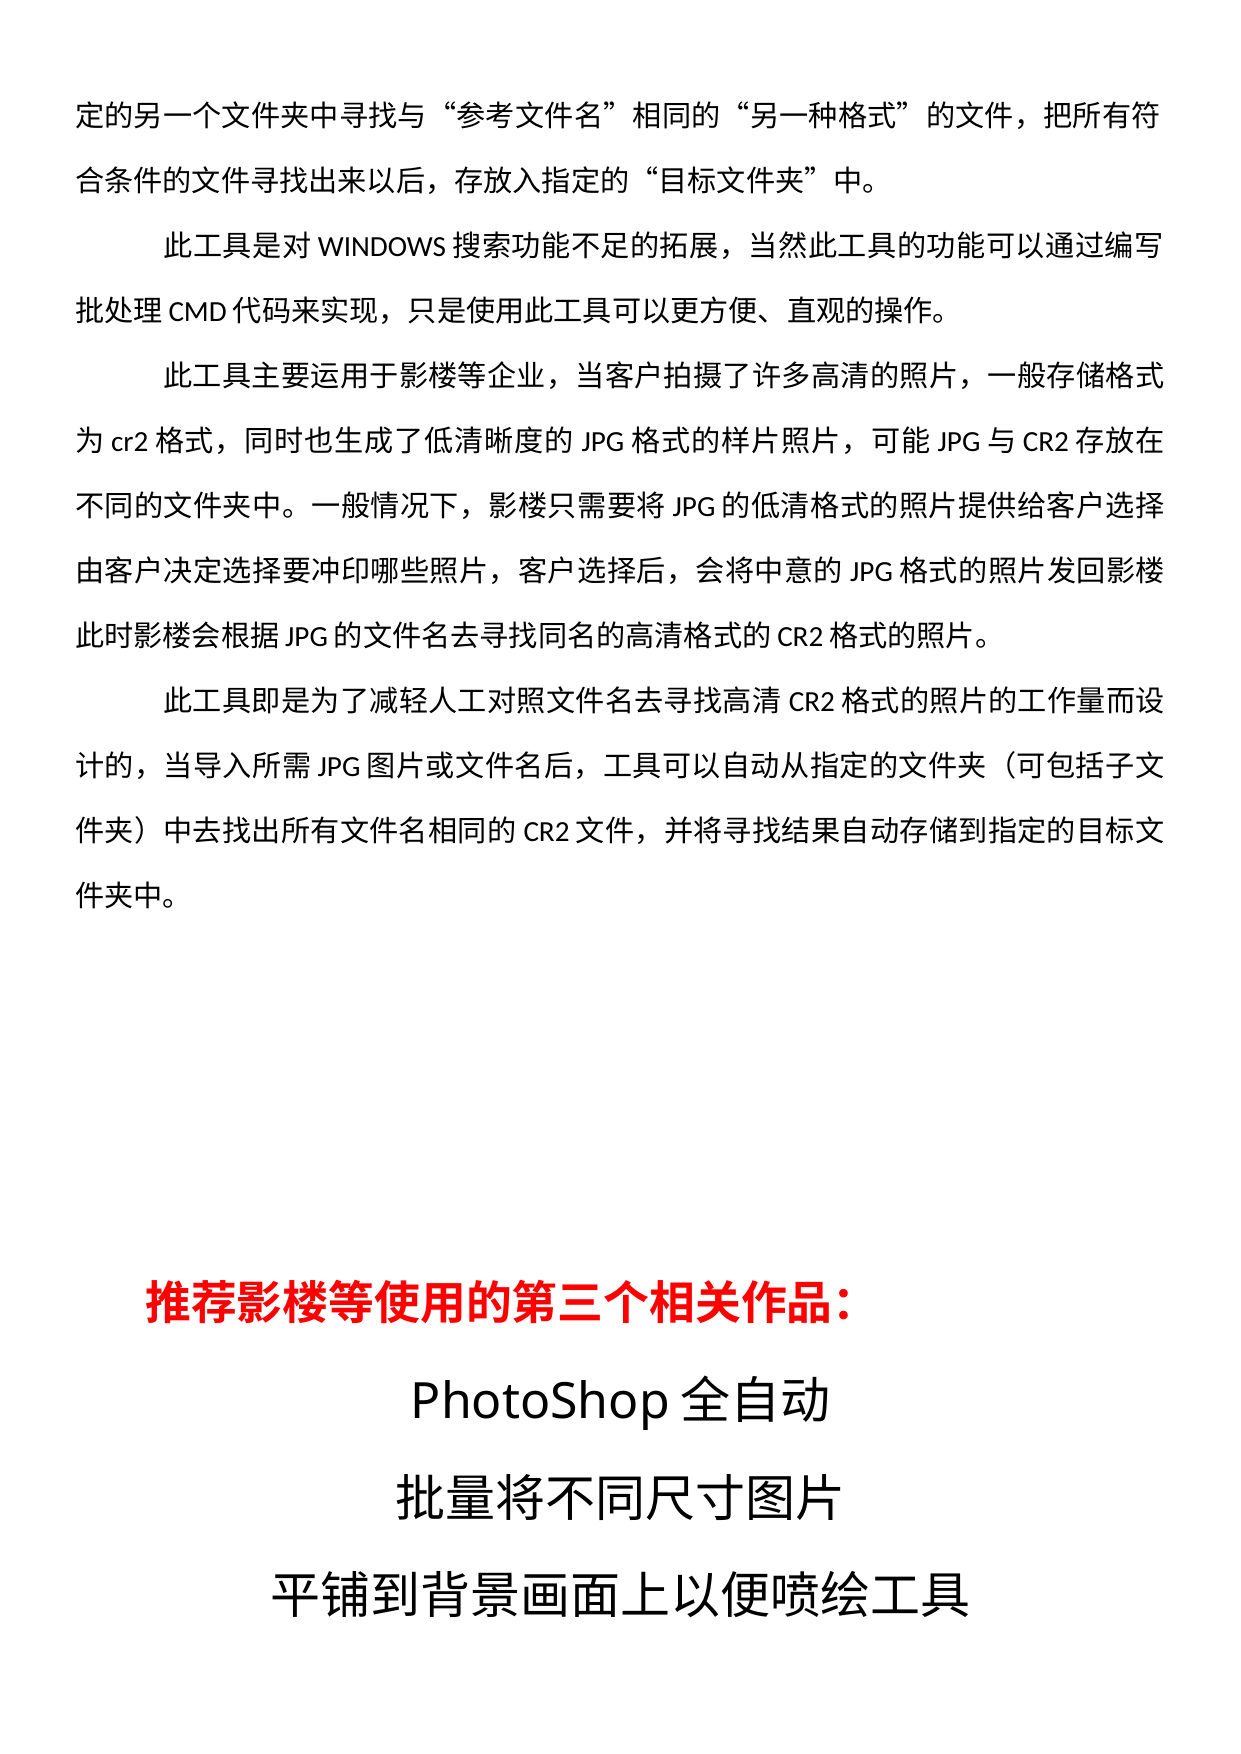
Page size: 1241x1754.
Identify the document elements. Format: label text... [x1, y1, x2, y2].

text 批量将不同尺寸图片 [75, 1446, 1165, 1543]
text 此工具主要运用于影楼等企业，当客户拍摄了许多高清的照片，一般存储格式为cr2格式，同时也生成了低清晰度的JPG格式的样片照片，可能JPG与CR2存放在不同的文件夹中。一般情况下，影楼只需要将JPG的低清格式的照片提供给客户选择，由客户决定选择要冲印哪些照片，客户选择后，会将中意的JPG格式的照片发回影楼，此时影楼会根据JPG的文件名去寻找同名的高清格式的CR2格式的照片。 [75, 341, 1165, 666]
text 此工具是对WINDOWS搜索功能不足的拓展，当然此工具的功能可以通过编写批处理CMD代码来实现，只是使用此工具可以更方便、直观的操作。 [75, 211, 1165, 341]
text PhotoShop全自动 [75, 1348, 1165, 1446]
text 此工具即是为了减轻人工对照文件名去寻找高清CR2格式的照片的工作量而设计的，当导入所需JPG图片或文件名后，工具可以自动从指定的文件夹（可包括子文件夹）中去找出所有文件名相同的CR2文件，并将寻找结果自动存储到指定的目标文件夹中。 [75, 666, 1165, 926]
text 平铺到背景画面上以便喷绘工具 [75, 1543, 1165, 1641]
text 推荐影楼等使用的第三个相关作品： [75, 1251, 1165, 1348]
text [75, 81, 1165, 211]
